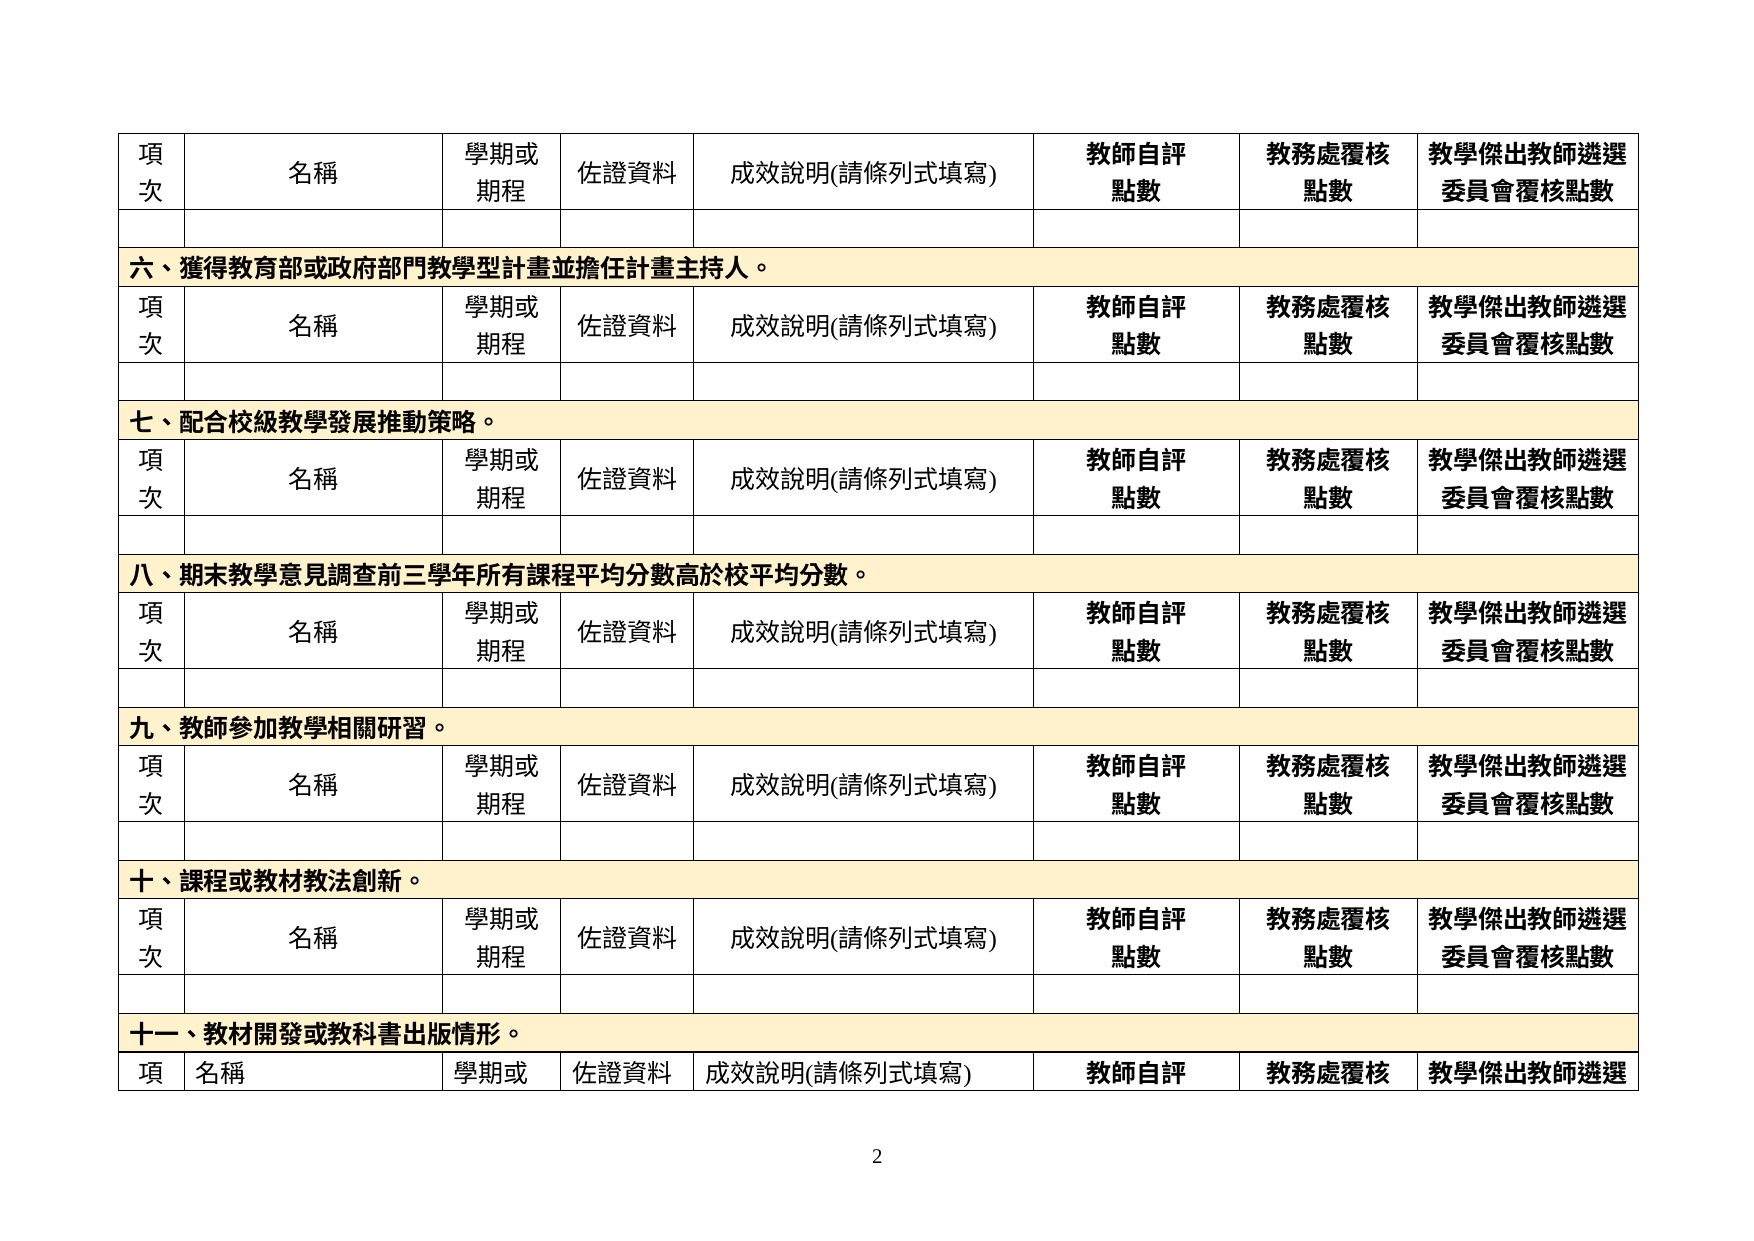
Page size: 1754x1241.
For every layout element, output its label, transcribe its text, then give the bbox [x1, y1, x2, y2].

table_cell [119, 975, 184, 1013]
table_cell [1240, 210, 1417, 247]
table_cell 教學傑出教師遴選委員會覆核點數 [1418, 899, 1638, 974]
table_cell 教師自評 點數 [1034, 746, 1239, 821]
table_cell 教學傑出教師遴選委員會覆核點數 [1418, 593, 1638, 668]
table_cell [561, 210, 693, 247]
table_cell 學期或期程 [443, 440, 560, 515]
table_cell [1418, 210, 1638, 247]
table_cell 項次 [119, 593, 184, 668]
table_cell 教師自評 點數 [1034, 440, 1239, 515]
table_cell [1418, 669, 1638, 707]
table_cell 名稱 [185, 134, 442, 209]
table_cell [1418, 363, 1638, 400]
table_cell [1034, 822, 1239, 860]
table_cell 學期或期程 [443, 1053, 560, 1090]
table_cell 佐證資料 [561, 899, 693, 974]
table_cell 名稱 [185, 899, 442, 974]
table_cell [119, 210, 184, 247]
table_cell 佐證資料 [561, 1053, 693, 1090]
table_cell [1034, 363, 1239, 400]
table_cell [1418, 975, 1638, 1013]
table_cell 佐證資料 [561, 134, 693, 209]
table_cell 教師自評 點數 [1034, 287, 1239, 362]
table_cell [561, 822, 693, 860]
table_cell [443, 822, 560, 860]
table_cell 佐證資料 [561, 746, 693, 821]
table_cell 十、課程或教材教法創新。 [119, 861, 1638, 898]
table_cell 教學傑出教師遴選委員會覆核點數 [1418, 440, 1638, 515]
table_cell 教師自評 點數 [1034, 593, 1239, 668]
table_cell [1034, 516, 1239, 553]
table_cell 項次 [119, 746, 184, 821]
table_cell 教務處覆核 點數 [1240, 134, 1417, 209]
table_cell 學期或期程 [443, 899, 560, 974]
table_cell [1034, 669, 1239, 707]
table_cell 教務處覆核 點數 [1240, 1053, 1417, 1090]
table_cell 佐證資料 [561, 287, 693, 362]
table_cell 教務處覆核 點數 [1240, 593, 1417, 668]
table_cell [561, 669, 693, 707]
table_cell 項次 [119, 1053, 184, 1090]
table_cell 十一、教材開發或教科書出版情形。 [119, 1014, 1638, 1051]
table_cell 學期或期程 [443, 746, 560, 821]
table_cell [119, 363, 184, 400]
table_cell [1418, 822, 1638, 860]
table_cell [185, 210, 442, 247]
table_cell [185, 669, 442, 707]
table_cell 成效說明(請條列式填寫) [694, 899, 1033, 974]
table_cell [694, 975, 1033, 1013]
table_cell 佐證資料 [561, 593, 693, 668]
table_cell [1240, 669, 1417, 707]
table_cell 學期或期程 [443, 593, 560, 668]
table_cell 八、期末教學意見調查前三學年所有課程平均分數高於校平均分數。 [119, 555, 1638, 592]
table_cell 成效說明(請條列式填寫) [694, 746, 1033, 821]
table_cell 項次 [119, 899, 184, 974]
table_cell 教務處覆核 點數 [1240, 440, 1417, 515]
table_cell [443, 669, 560, 707]
table_cell [1418, 516, 1638, 553]
table_cell 教務處覆核 點數 [1240, 899, 1417, 974]
table_cell [1034, 210, 1239, 247]
table_cell [1240, 975, 1417, 1013]
table_cell [561, 516, 693, 553]
table_cell [1240, 822, 1417, 860]
table_cell [185, 363, 442, 400]
table_cell [185, 975, 442, 1013]
table_cell [1034, 975, 1239, 1013]
table_cell 項次 [119, 134, 184, 209]
table_cell [443, 210, 560, 247]
table_cell 教師自評 點數 [1034, 1053, 1239, 1090]
table_cell [694, 516, 1033, 553]
table_cell 學期或期程 [443, 134, 560, 209]
table_cell 教學傑出教師遴選委員會覆核點數 [1418, 1053, 1638, 1090]
table_cell 成效說明(請條列式填寫) [694, 287, 1033, 362]
table_cell 教務處覆核 點數 [1240, 746, 1417, 821]
table_cell [694, 669, 1033, 707]
table_cell [119, 669, 184, 707]
table_cell 教學傑出教師遴選委員會覆核點數 [1418, 746, 1638, 821]
table_cell [119, 822, 184, 860]
table_cell [1240, 516, 1417, 553]
table_cell [694, 822, 1033, 860]
table_cell 教學傑出教師遴選委員會覆核點數 [1418, 134, 1638, 209]
table_cell 成效說明(請條列式填寫) [694, 134, 1033, 209]
table_cell 名稱 [185, 440, 442, 515]
table_cell [561, 975, 693, 1013]
table_cell [694, 363, 1033, 400]
table_cell 項次 [119, 440, 184, 515]
table_cell [119, 516, 184, 553]
table_cell 名稱 [185, 287, 442, 362]
table_cell 教師自評 點數 [1034, 134, 1239, 209]
table_cell 名稱 [185, 746, 442, 821]
table_cell [443, 975, 560, 1013]
table_cell [443, 363, 560, 400]
table_cell 佐證資料 [561, 440, 693, 515]
table_cell [694, 210, 1033, 247]
table_cell 教務處覆核 點數 [1240, 287, 1417, 362]
table_cell [443, 516, 560, 553]
table_cell 成效說明(請條列式填寫) [694, 1053, 1033, 1090]
table_cell 項次 [119, 287, 184, 362]
table_cell 學期或期程 [443, 287, 560, 362]
table_cell [185, 516, 442, 553]
table_cell 名稱 [185, 1053, 442, 1090]
table_cell 教師自評 點數 [1034, 899, 1239, 974]
table_cell 成效說明(請條列式填寫) [694, 593, 1033, 668]
table_cell 名稱 [185, 593, 442, 668]
table_cell 教學傑出教師遴選委員會覆核點數 [1418, 287, 1638, 362]
table_cell [1240, 363, 1417, 400]
table_cell [185, 822, 442, 860]
table_cell 成效說明(請條列式填寫) [694, 440, 1033, 515]
table_cell 六、獲得教育部或政府部門教學型計畫並擔任計畫主持人。 [119, 248, 1638, 286]
table_cell 九、教師參加教學相關研習。 [119, 708, 1638, 745]
table_cell [561, 363, 693, 400]
table_cell 七、配合校級教學發展推動策略。 [119, 401, 1638, 439]
